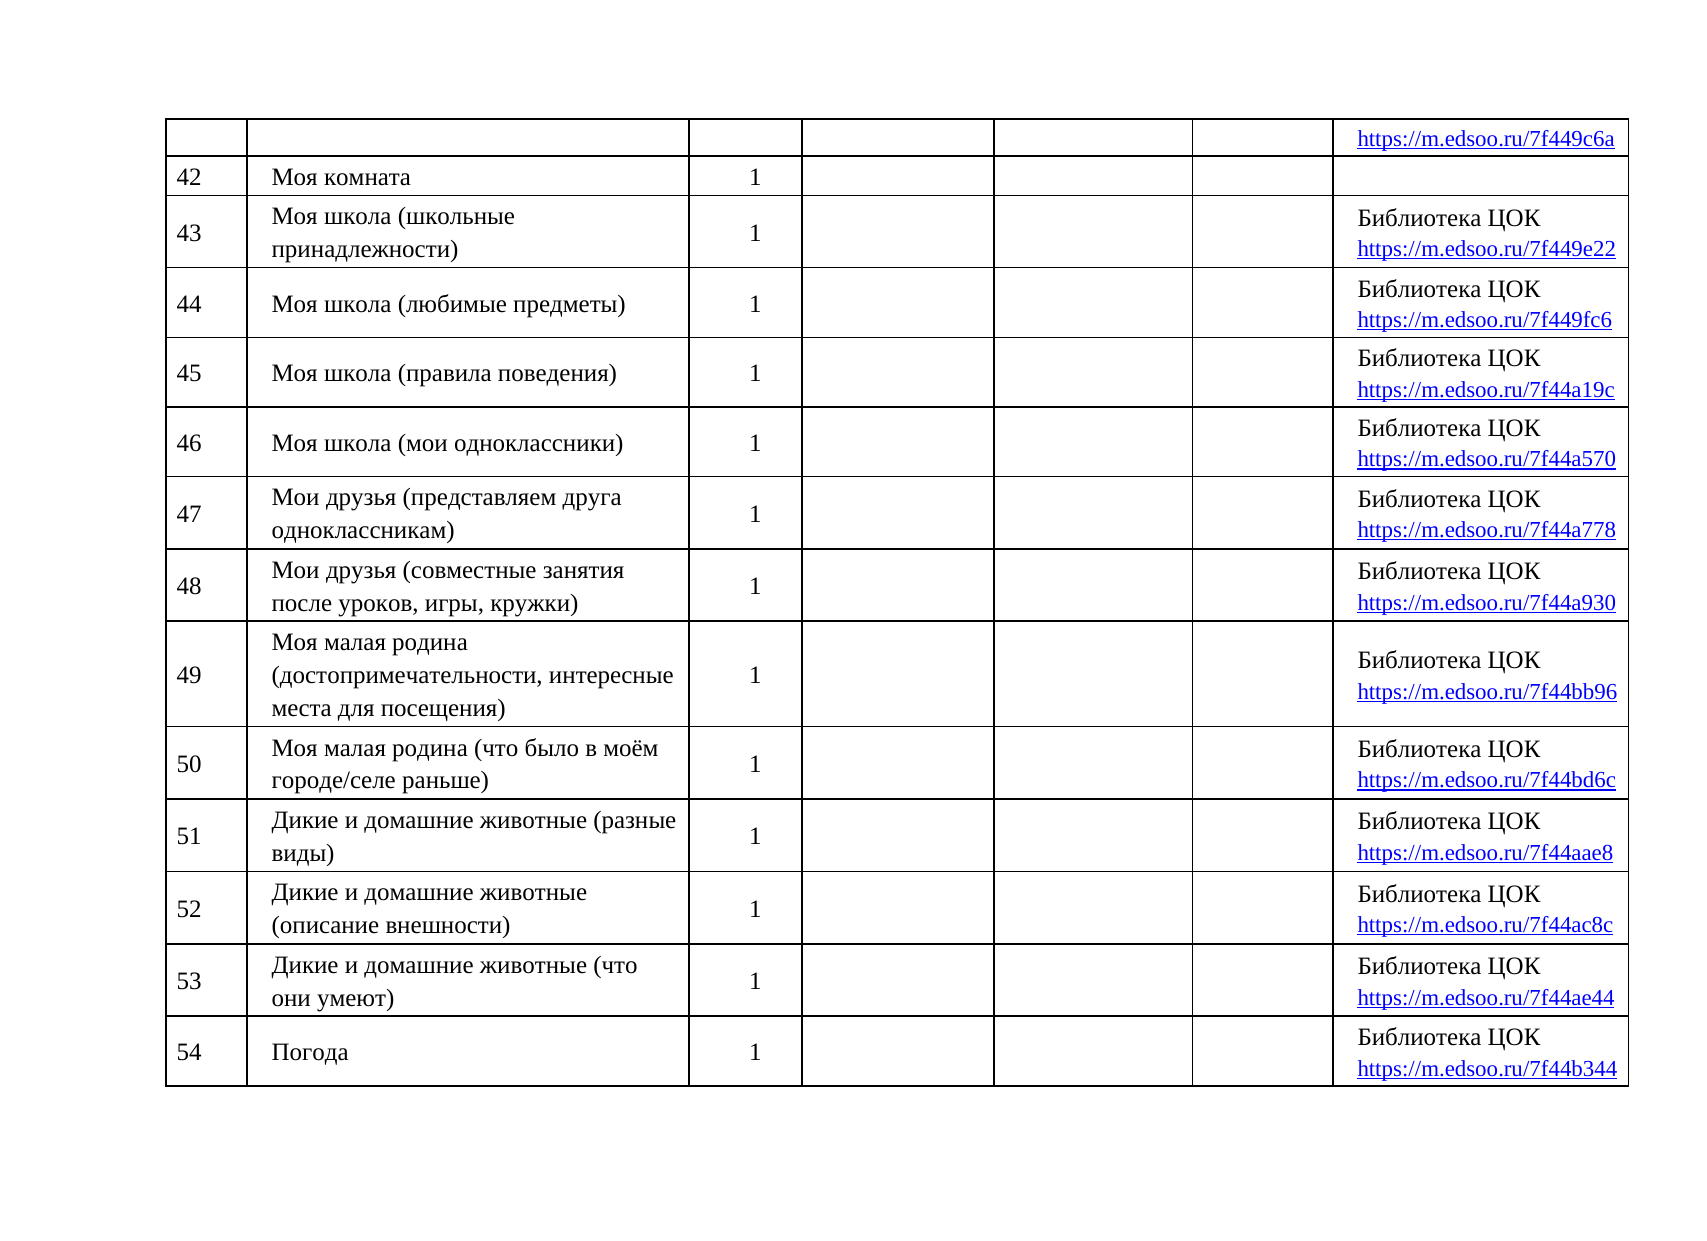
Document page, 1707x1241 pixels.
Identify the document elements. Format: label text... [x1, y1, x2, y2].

table_cell 1 [690, 268, 801, 336]
table_cell Моя школа (школьные принадлежности) [248, 196, 688, 267]
table_cell 1 [690, 120, 801, 155]
table_cell 44 [167, 268, 246, 336]
table_cell [995, 120, 1192, 155]
table_cell Моя школа (любимые предметы) [248, 268, 688, 336]
table_cell [995, 727, 1192, 798]
table_cell Мои друзья (представляем друга одноклассникам) [248, 477, 688, 548]
table_cell [1193, 338, 1332, 406]
table_cell Библиотека ЦОК https://m.edsoo.ru/7f44a19c [1334, 338, 1628, 406]
table_cell [803, 1017, 993, 1085]
table_cell [803, 196, 993, 267]
table_cell [1193, 1017, 1332, 1085]
table_cell [995, 338, 1192, 406]
table_cell Моя малая родина (что было в моём городе/селе раньше) [248, 727, 688, 798]
table_cell 1 [690, 622, 801, 726]
table_cell [803, 157, 993, 194]
table_cell 54 [167, 1017, 246, 1085]
table_cell [995, 800, 1192, 871]
table_cell [1193, 268, 1332, 336]
table_cell Дикие и домашние животные (что они умеют) [248, 945, 688, 1015]
table_cell Библиотека ЦОК https://m.edsoo.ru/7f44bd6c [1334, 727, 1628, 798]
table_cell [1193, 622, 1332, 726]
table_cell Библиотека ЦОК https://m.edsoo.ru/7f449e22 [1334, 196, 1628, 267]
table_cell [803, 622, 993, 726]
table_cell [803, 727, 993, 798]
table_cell [995, 408, 1192, 476]
table_cell 1 [690, 196, 801, 267]
table_cell [1193, 800, 1332, 871]
table_cell 46 [167, 408, 246, 476]
table_cell [995, 550, 1192, 620]
table_cell Мои друзья (совместные занятия после уроков, игры, кружки) [248, 550, 688, 620]
table_cell [1193, 120, 1332, 155]
table_cell Моя малая родина (достопримечательности, интересные места для посещения) [248, 622, 688, 726]
table_cell [803, 550, 993, 620]
table_cell Библиотека ЦОК https://m.edsoo.ru/7f44a570 [1334, 408, 1628, 476]
table_cell [995, 157, 1192, 194]
table_cell [803, 477, 993, 548]
table_cell [803, 268, 993, 336]
table_cell Библиотека ЦОК https://m.edsoo.ru/7f44ae44 [1334, 945, 1628, 1015]
table_cell [803, 872, 993, 943]
table_cell [803, 408, 993, 476]
table_cell [995, 622, 1192, 726]
table_cell Моя комната [248, 157, 688, 194]
table_cell [1193, 157, 1332, 194]
table_cell 1 [690, 800, 801, 871]
table_cell 42 [167, 157, 246, 194]
table_cell [803, 338, 993, 406]
table_cell Библиотека ЦОК https://m.edsoo.ru/7f44b344 [1334, 1017, 1628, 1085]
table_cell 1 [690, 157, 801, 194]
table_cell 47 [167, 477, 246, 548]
table_cell 1 [690, 550, 801, 620]
table_cell 1 [690, 872, 801, 943]
table_cell [1193, 408, 1332, 476]
table_cell Дикие и домашние животные (описание внешности) [248, 872, 688, 943]
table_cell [248, 120, 688, 155]
table_cell Дикие и домашние животные (разные виды) [248, 800, 688, 871]
table_cell 52 [167, 872, 246, 943]
table_cell 53 [167, 945, 246, 1015]
table_cell Библиотека ЦОК https://m.edsoo.ru/7f44ac8c [1334, 872, 1628, 943]
table_cell [995, 945, 1192, 1015]
table_cell [995, 477, 1192, 548]
table_cell 48 [167, 550, 246, 620]
table_cell 1 [690, 408, 801, 476]
table_cell Библиотека ЦОК https://m.edsoo.ru/7f44bb96 [1334, 622, 1628, 726]
table_cell [803, 120, 993, 155]
table_cell Библиотека ЦОК https://m.edsoo.ru/7f44a930 [1334, 550, 1628, 620]
table_cell Погода [248, 1017, 688, 1085]
table_cell [1193, 196, 1332, 267]
table_cell 1 [690, 1017, 801, 1085]
table_cell [1193, 872, 1332, 943]
table_cell [1193, 727, 1332, 798]
table_cell 49 [167, 622, 246, 726]
table_cell Моя школа (мои одноклассники) [248, 408, 688, 476]
table_cell Библиотека ЦОК https://m.edsoo.ru/7f44a778 [1334, 477, 1628, 548]
table_cell [803, 945, 993, 1015]
table_cell Моя школа (правила поведения) [248, 338, 688, 406]
table_cell 50 [167, 727, 246, 798]
table_cell Библиотека ЦОК https://m.edsoo.ru/7f44aae8 [1334, 800, 1628, 871]
table_cell [1193, 477, 1332, 548]
table_cell Библиотека ЦОК https://m.edsoo.ru/7f449fc6 [1334, 268, 1628, 336]
table_cell 45 [167, 338, 246, 406]
table_cell 1 [690, 945, 801, 1015]
table_cell [995, 1017, 1192, 1085]
table_cell [1193, 945, 1332, 1015]
table_cell [1193, 550, 1332, 620]
table_cell [995, 196, 1192, 267]
table_cell 43 [167, 196, 246, 267]
table_cell [1334, 157, 1628, 194]
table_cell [1334, 120, 1628, 155]
table_cell [995, 268, 1192, 336]
table_cell 1 [690, 477, 801, 548]
table_cell [803, 800, 993, 871]
table_cell 41 [167, 120, 246, 155]
table_cell 1 [690, 338, 801, 406]
table_cell 1 [690, 727, 801, 798]
table_cell [995, 872, 1192, 943]
table_cell 51 [167, 800, 246, 871]
